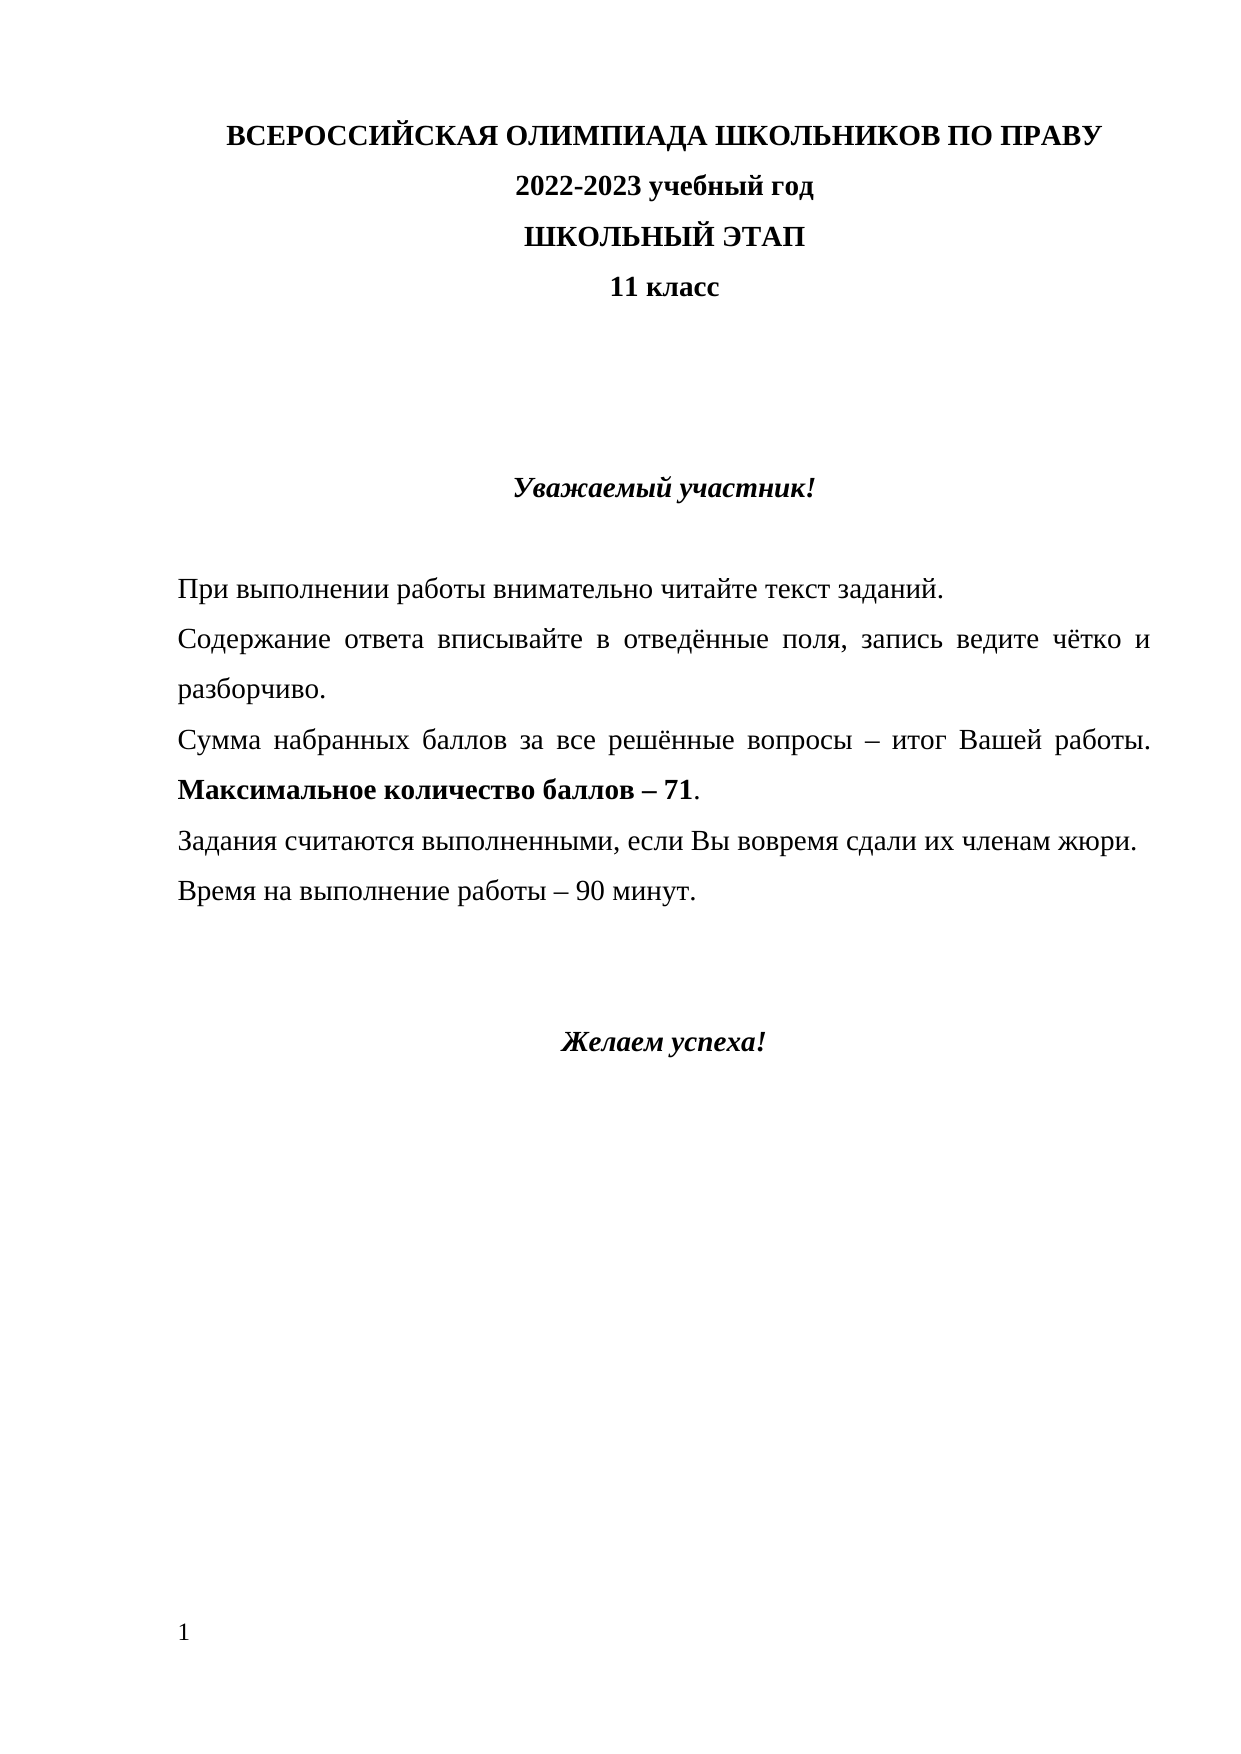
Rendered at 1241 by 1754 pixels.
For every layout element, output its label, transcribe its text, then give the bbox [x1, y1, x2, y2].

text Уважаемый участник! [177, 470, 1152, 504]
text ШКОЛЬНЫЙ ЭТАП [177, 219, 1152, 252]
text ВСЕРОССИЙСКАЯ ОЛИМПИАДА ШКОЛЬНИКОВ ПО ПРАВУ [177, 118, 1152, 152]
text Сумма набранных баллов за все решённые вопросы – итог Вашей работы. Максимальное количество баллов – 71. [177, 722, 1152, 806]
text Задания считаются выполненными, если Вы вовремя сдали их членам жюри. [177, 823, 1152, 856]
text Желаем успеха! [177, 1024, 1152, 1057]
text 11 класс [177, 269, 1152, 303]
text При выполнении работы внимательно читайте текст заданий. [177, 571, 1152, 604]
text Время на выполнение работы – 90 минут. [177, 873, 1152, 906]
text 2022-2023 учебный год [177, 168, 1152, 202]
text Содержание ответа вписывайте в отведённые поля, запись ведите чётко и разборчиво. [177, 621, 1152, 705]
